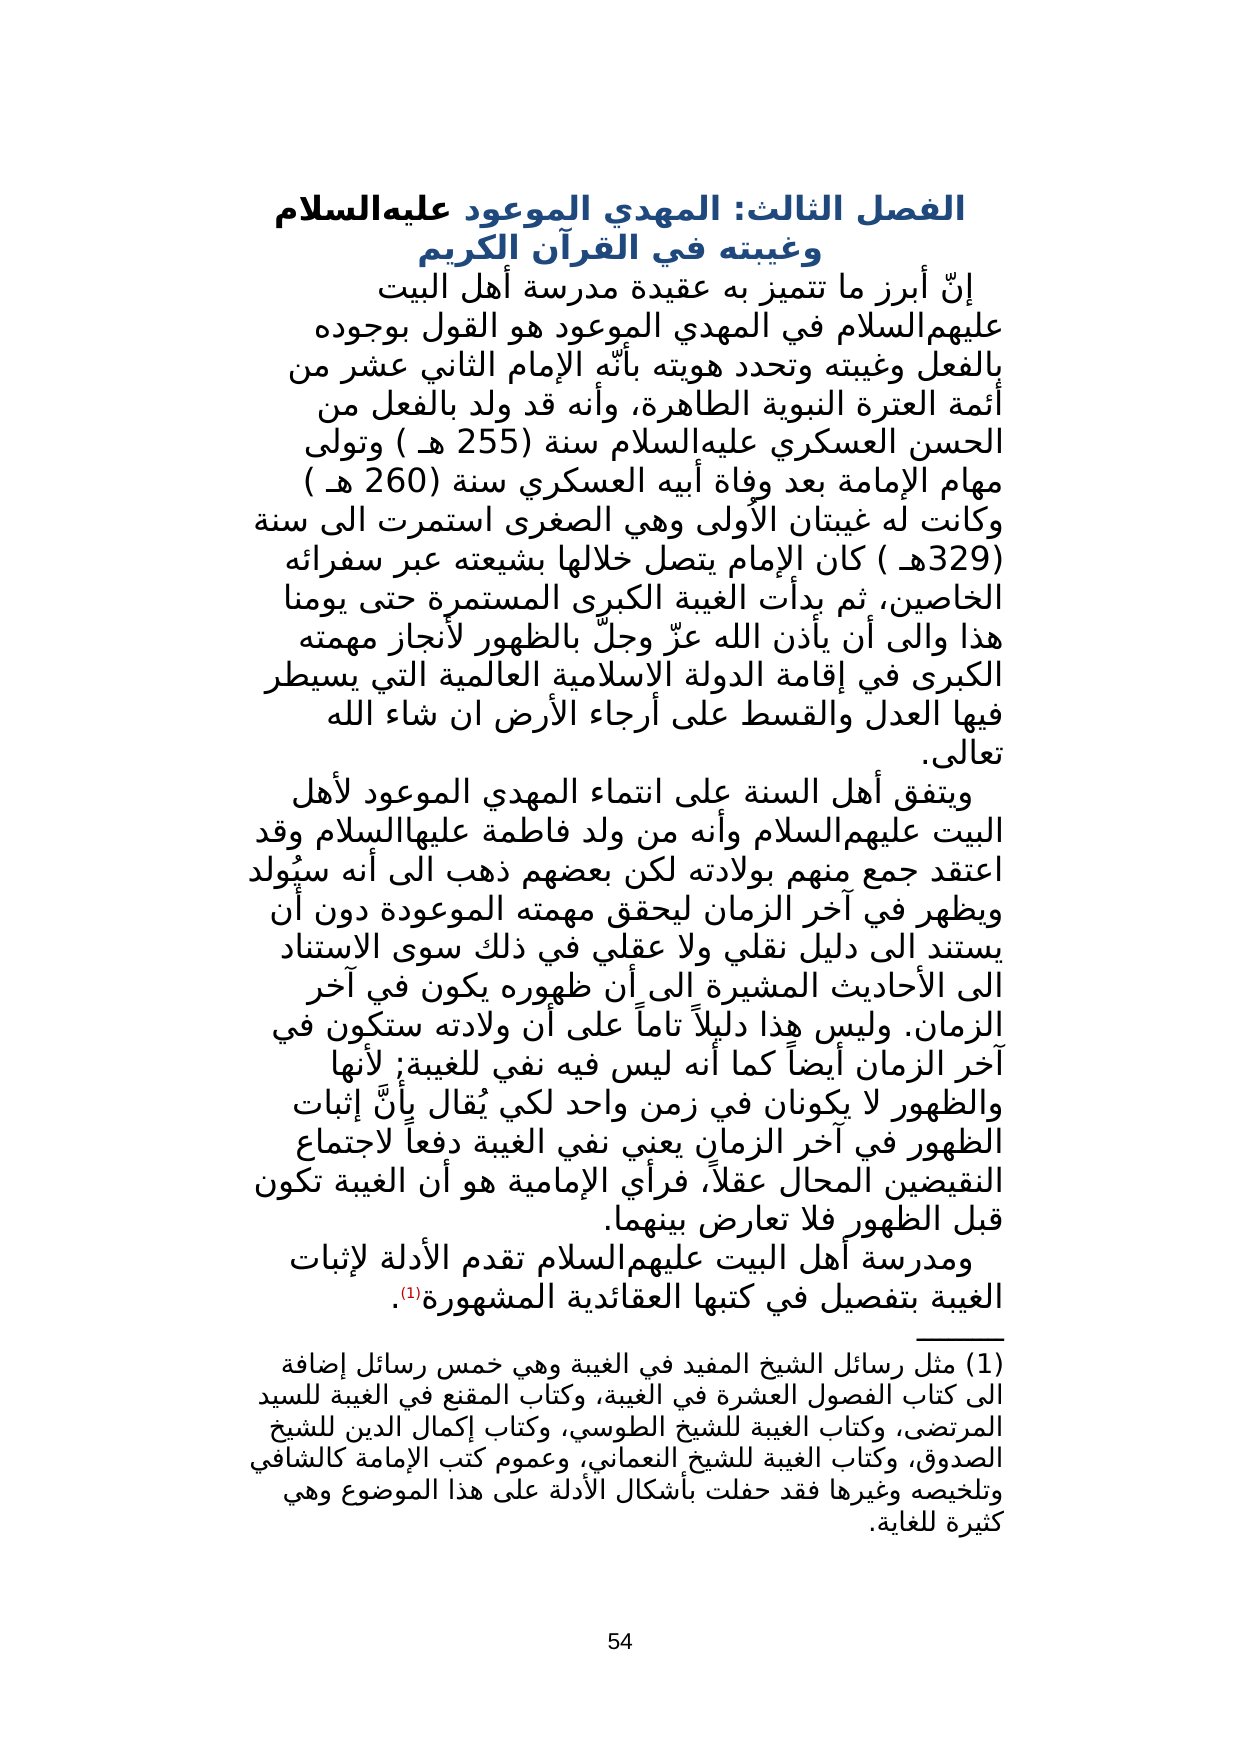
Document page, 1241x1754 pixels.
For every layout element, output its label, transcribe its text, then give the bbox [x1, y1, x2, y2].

text ـــــــــــ [236, 1316, 1004, 1348]
text إنّ أبرز ما تتميز به عقيدة مدرسة أهل البيت عليهم‌السلام في المهدي الموعود هو القول بوجوده بالفعل وغيبته وتحدد هويته بأنّه الإمام الثاني عشر من أئمة العترة النبوية الطاهرة، وأنه قد ولد بالفعل من الحسن العسكري عليه‌السلام سنة (255 هـ ) وتولى مهام الإمامة بعد وفاة أبيه العسكري سنة (260 هـ ) وكانت له غيبتان الاُولى وهي الصغرى استمرت الى سنة (329هـ ) كان الإمام يتصل خلالها بشيعته عبر سفرائه الخاصين، ثم بدأت الغيبة الكبرى المستمرة حتى يومنا هذا والى أن يأذن الله عزّ وجلّ بالظهور لأنجاز مهمته الكبرى في إقامة الدولة الاسلامية العالمية التي يسيطر فيها العدل والقسط على أرجاء الأرض ان شاء الله تعالى. [236, 267, 1004, 772]
text (1) مثل رسائل الشيخ المفيد في الغيبة وهي خمس رسائل إضافة الى كتاب الفصول العشرة في الغيبة، وكتاب المقنع في الغيبة للسيد المرتضى، وكتاب الغيبة للشيخ الطوسي، وكتاب إكمال الدين للشيخ الصدوق، وكتاب الغيبة للشيخ النعماني، وعموم كتب الإمامة كالشافي وتلخيصه وغيرها فقد حفلت بأشكال الأدلة على هذا الموضوع وهي كثيرة للغاية. [236, 1348, 1004, 1537]
text ومدرسة أهل البيت عليهم‌السلام تقدم الأدلة لإثبات الغيبة بتفصيل في كتبها العقائدية المشهورة(1). [236, 1239, 1004, 1316]
text ويتفق أهل السنة على انتماء المهدي الموعود لأهل البيت عليهم‌السلام وأنه من ولد فاطمة عليها‌السلام وقد اعتقد جمع منهم بولادته لكن بعضهم ذهب الى أنه سيُولد ويظهر في آخر الزمان ليحقق مهمته الموعودة دون أن يستند الى دليل نقلي ولا عقلي في ذلك سوى الاستناد الى الأحاديث المشيرة الى أن ظهوره يكون في آخر الزمان. وليس هذا دليلاً تاماً على أن ولادته ستكون في آخر الزمان أيضاً كما أنه ليس فيه نفي للغيبة; لأنها والظهور لا يكونان في زمن واحد لكي يُقال بأنَّ إثبات الظهور في آخر الزمان يعني نفي الغيبة دفعاً لاجتماع النقيضين المحال عقلاً، فرأي الإمامية هو أن الغيبة تكون قبل الظهور فلا تعارض بينهما. [236, 772, 1004, 1239]
subtitle الفصل الثالث: المهدي الموعود عليه‌السلام وغيبته في القرآن الكريم [236, 190, 1004, 267]
